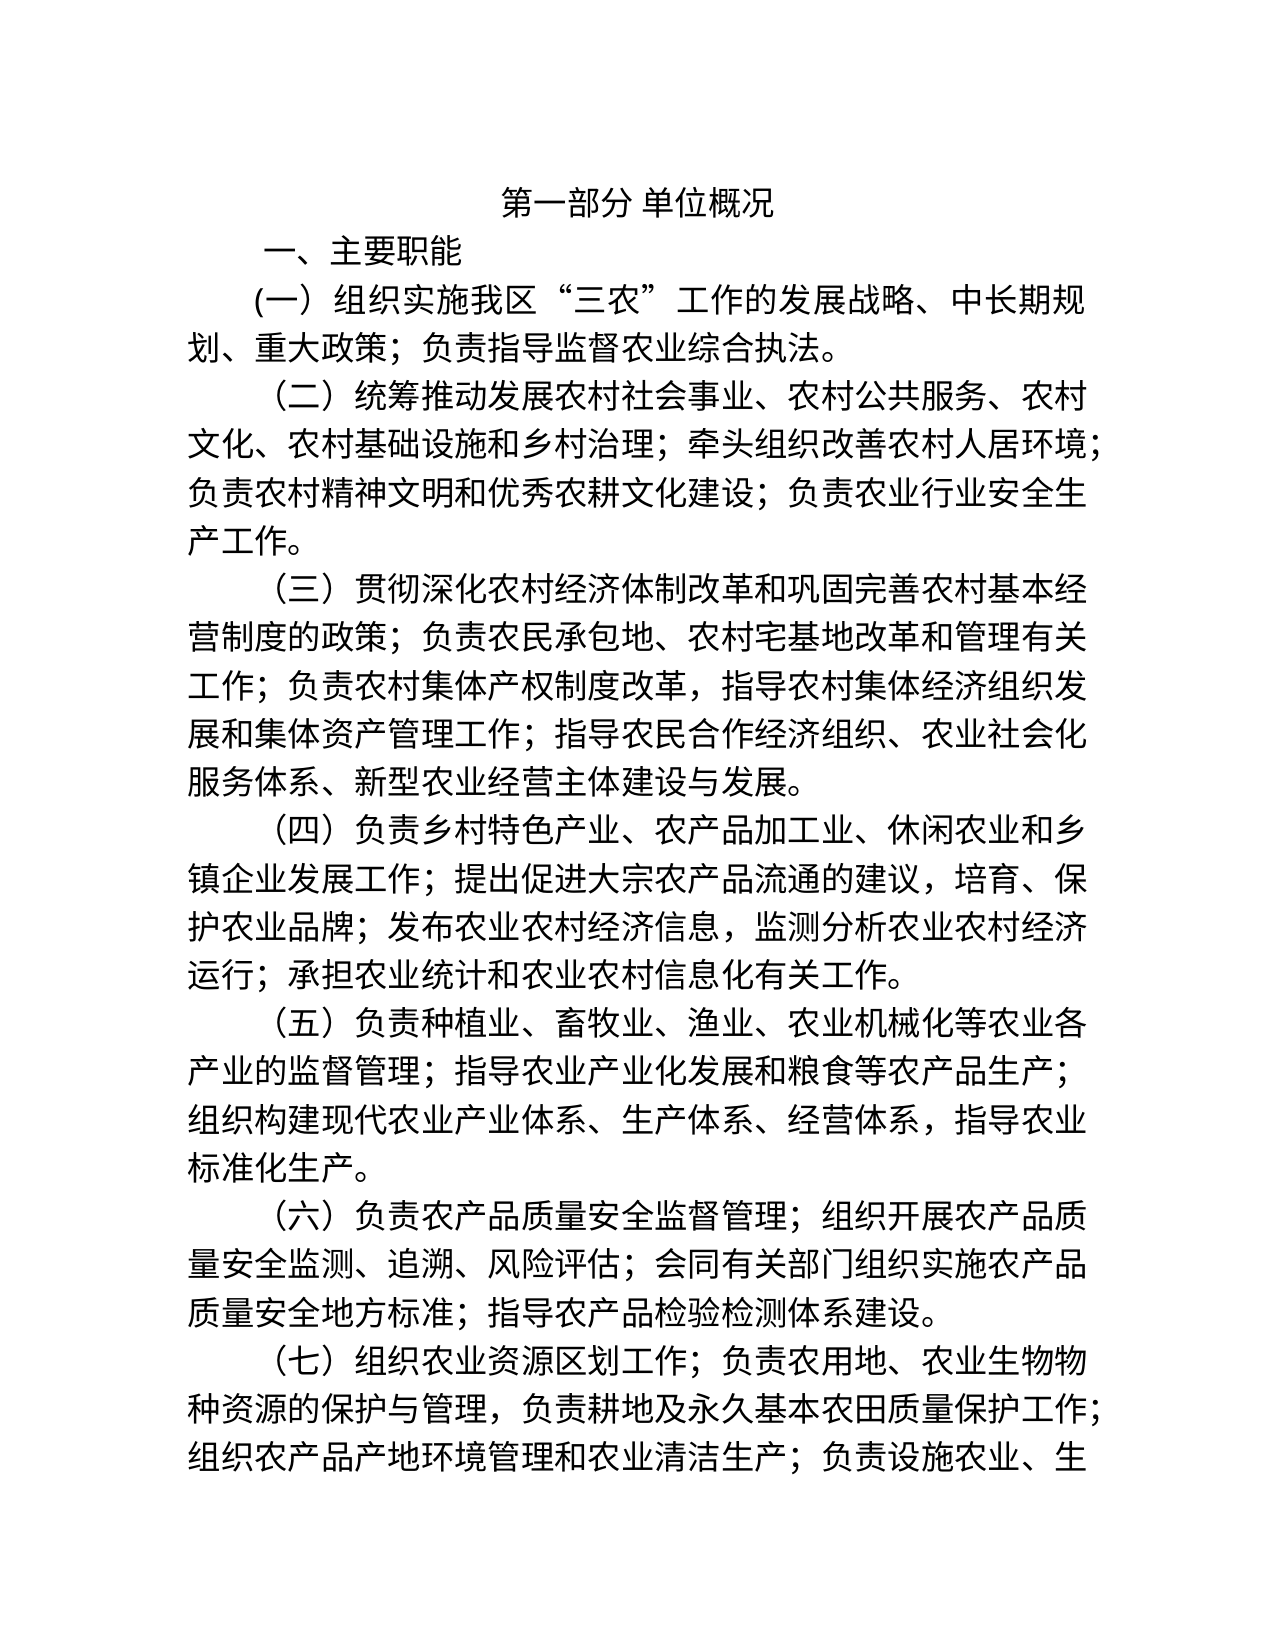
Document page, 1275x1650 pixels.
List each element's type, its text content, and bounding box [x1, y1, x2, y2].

text 第一部分 单位概况 [187, 177, 1087, 225]
text （六）负责农产品质量安全监督管理；组织开展农产品质量安全监测、追溯、风险评估；会同有关部门组织实施农产品质量安全地方标准；指导农产品检验检测体系建设。 [187, 1190, 1087, 1334]
text （三）贯彻深化农村经济体制改革和巩固完善农村基本经营制度的政策；负责农民承包地、农村宅基地改革和管理有关工作；负责农村集体产权制度改革，指导农村集体经济组织发展和集体资产管理工作；指导农民合作经济组织、农业社会化服务体系、新型农业经营主体建设与发展。 [187, 563, 1087, 804]
text （五）负责种植业、畜牧业、渔业、农业机械化等农业各产业的监督管理；指导农业产业化发展和粮食等农产品生产；组织构建现代农业产业体系、生产体系、经营体系，指导农业标准化生产。 [187, 997, 1087, 1190]
text （二）统筹推动发展农村社会事业、农村公共服务、农村文化、农村基础设施和乡村治理；牵头组织改善农村人居环境；负责农村精神文明和优秀农耕文化建设；负责农业行业安全生产工作。 [187, 370, 1087, 563]
text 一、主要职能 [187, 225, 1087, 273]
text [187, 1334, 1087, 1479]
text （四）负责乡村特色产业、农产品加工业、休闲农业和乡镇企业发展工作；提出促进大宗农产品流通的建议，培育、保护农业品牌；发布农业农村经济信息，监测分析农业农村经济运行；承担农业统计和农业农村信息化有关工作。 [187, 804, 1087, 997]
text (一）组织实施我区“三农”工作的发展战略、中长期规划、重大政策；负责指导监督农业综合执法。 [187, 273, 1087, 370]
